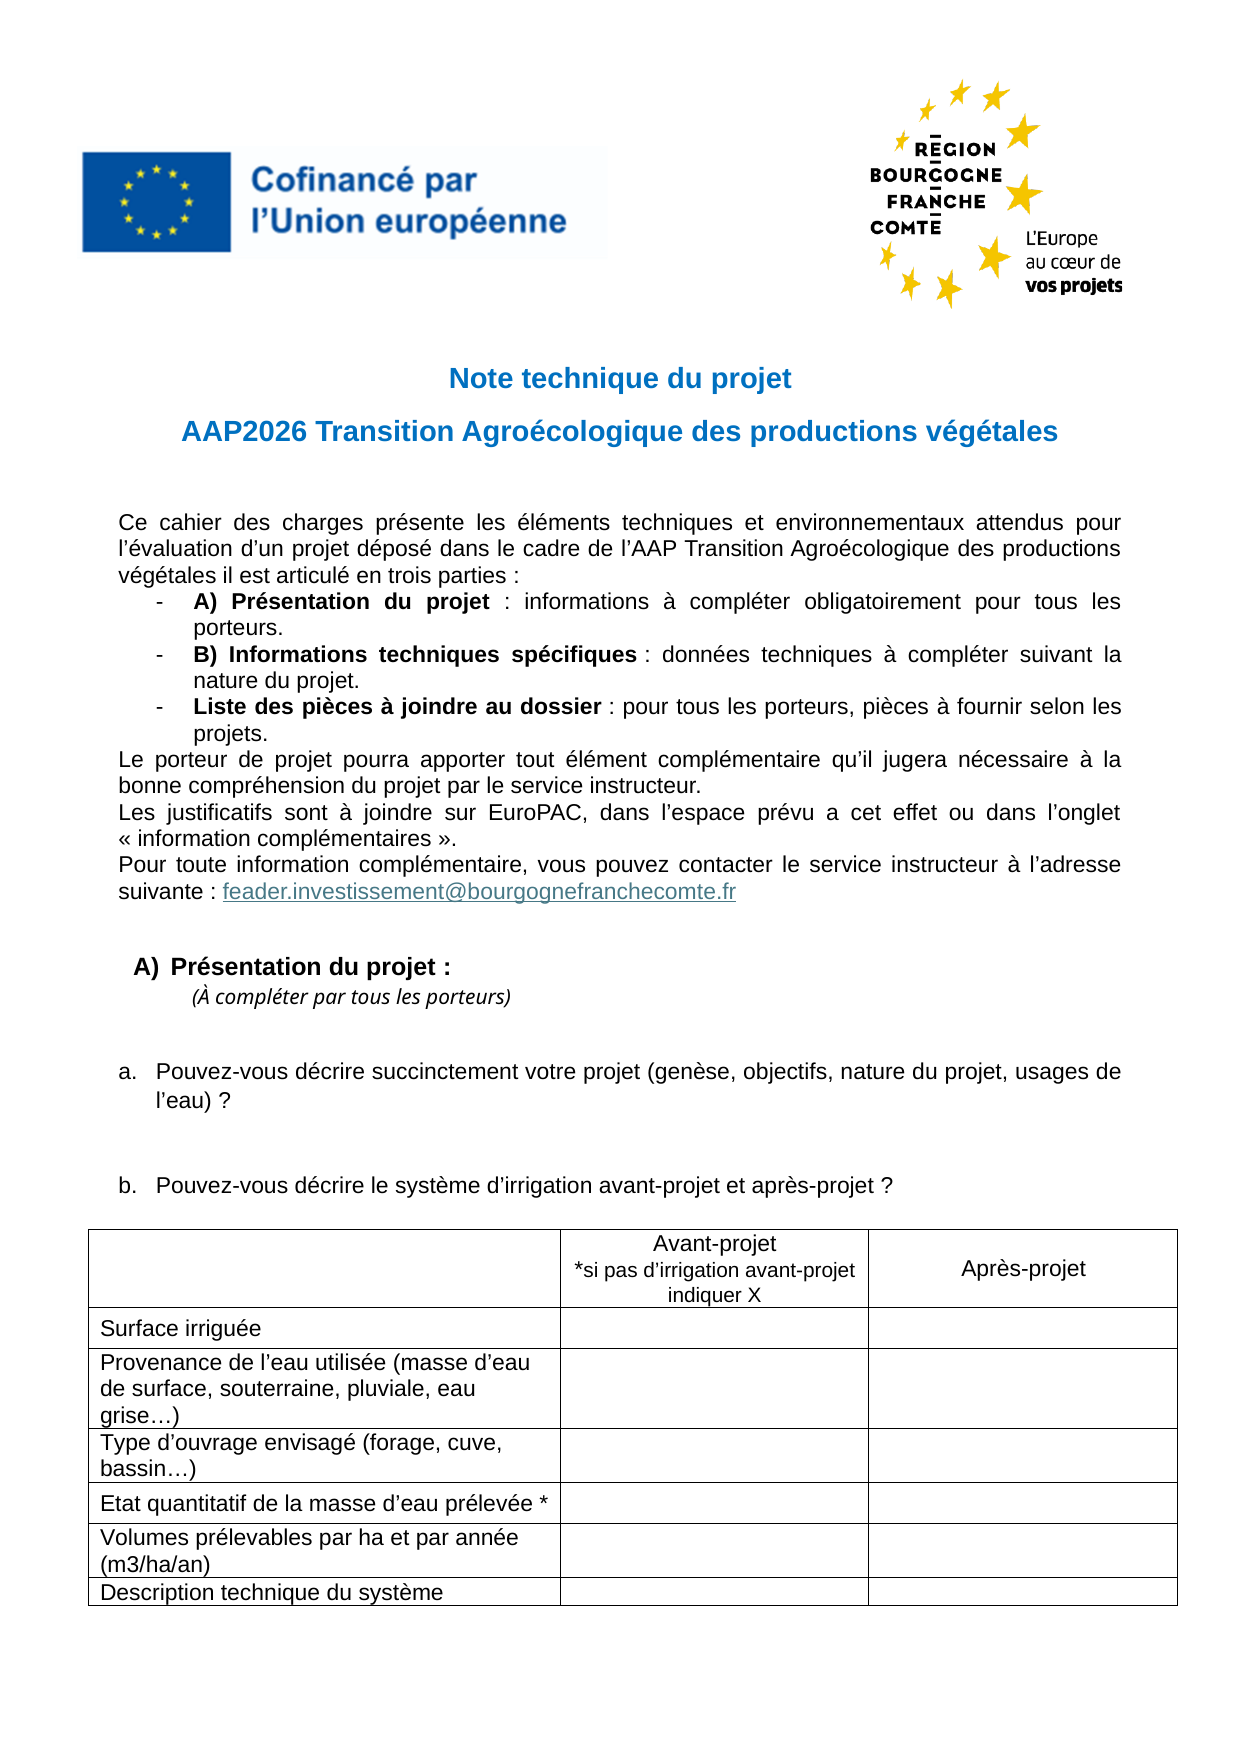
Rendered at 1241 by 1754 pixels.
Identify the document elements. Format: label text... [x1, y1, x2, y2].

list Pouvez-vous décrire succinctement votre projet (genèse, objectifs, nature du projet, usages de l’eau) ? [118, 1058, 1122, 1113]
text Pour toute information complémentaire, vous pouvez contacter le service instructeur à l’adresse suivante : feader.investissement@bourgognefranchecomte.fr [118, 851, 1122, 904]
table_header Avant-projet *si pas d’irrigation avant-projet indiquer X [561, 1230, 868, 1307]
table_cell [869, 1308, 1177, 1348]
table_header Après-projet [869, 1230, 1177, 1307]
text Le porteur de projet pourra apporter tout élément complémentaire qu’il jugera nécessaire à la bonne compréhension du projet par le service instructeur. [118, 746, 1122, 799]
picture [870, 78, 1123, 309]
table_cell [561, 1349, 868, 1428]
list A) Présentation du projet : informations à compléter obligatoirement pour tous les porteurs. [156, 588, 1122, 641]
subtitle Note technique du projet [118, 361, 1122, 395]
list Pouvez-vous décrire le système d’irrigation avant-projet et après-projet ? [118, 1172, 1122, 1198]
table_cell [561, 1524, 868, 1577]
subtitle AAP2026 Transition Agroécologique des productions végétales [118, 414, 1122, 447]
table_cell [869, 1483, 1177, 1523]
table_cell [869, 1524, 1177, 1577]
table_cell [561, 1308, 868, 1348]
table_header [89, 1230, 560, 1307]
table_cell Type d’ouvrage envisagé (forage, cuve, bassin…) [89, 1429, 560, 1482]
text Ce cahier des charges présente les éléments techniques et environnementaux attendus pour l’évaluation d’un projet déposé dans le cadre de l’AAP Transition Agroécologique des productions végétales il est articulé en trois parties : [118, 509, 1122, 588]
table_cell Etat quantitatif de la masse d’eau prélevée * [89, 1483, 560, 1523]
list B) Informations techniques spécifiques : données techniques à compléter suivant la nature du projet. [156, 641, 1122, 693]
table_cell [561, 1483, 868, 1523]
table_cell Volumes prélevables par ha et par année (m3/ha/an) [89, 1524, 560, 1577]
table_cell [561, 1429, 868, 1482]
table_cell [869, 1349, 1177, 1428]
picture [76, 146, 608, 260]
text Les justificatifs sont à joindre sur EuroPAC, dans l’espace prévu a cet effet ou dans l’onglet « information complémentaires ». [118, 799, 1122, 851]
table_cell Surface irriguée [89, 1308, 560, 1348]
subtitle Présentation du projet : [133, 951, 1122, 980]
list Liste des pièces à joindre au dossier : pour tous les porteurs, pièces à fournir selon les projets. [156, 693, 1122, 746]
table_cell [89, 1578, 560, 1605]
table_cell [561, 1578, 868, 1605]
table_cell [869, 1578, 1177, 1605]
text (À compléter par tous les porteurs) [118, 982, 1122, 1011]
table_cell [869, 1429, 1177, 1482]
table_cell Provenance de l’eau utilisée (masse d’eau de surface, souterraine, pluviale, eau grise…) [89, 1349, 560, 1428]
